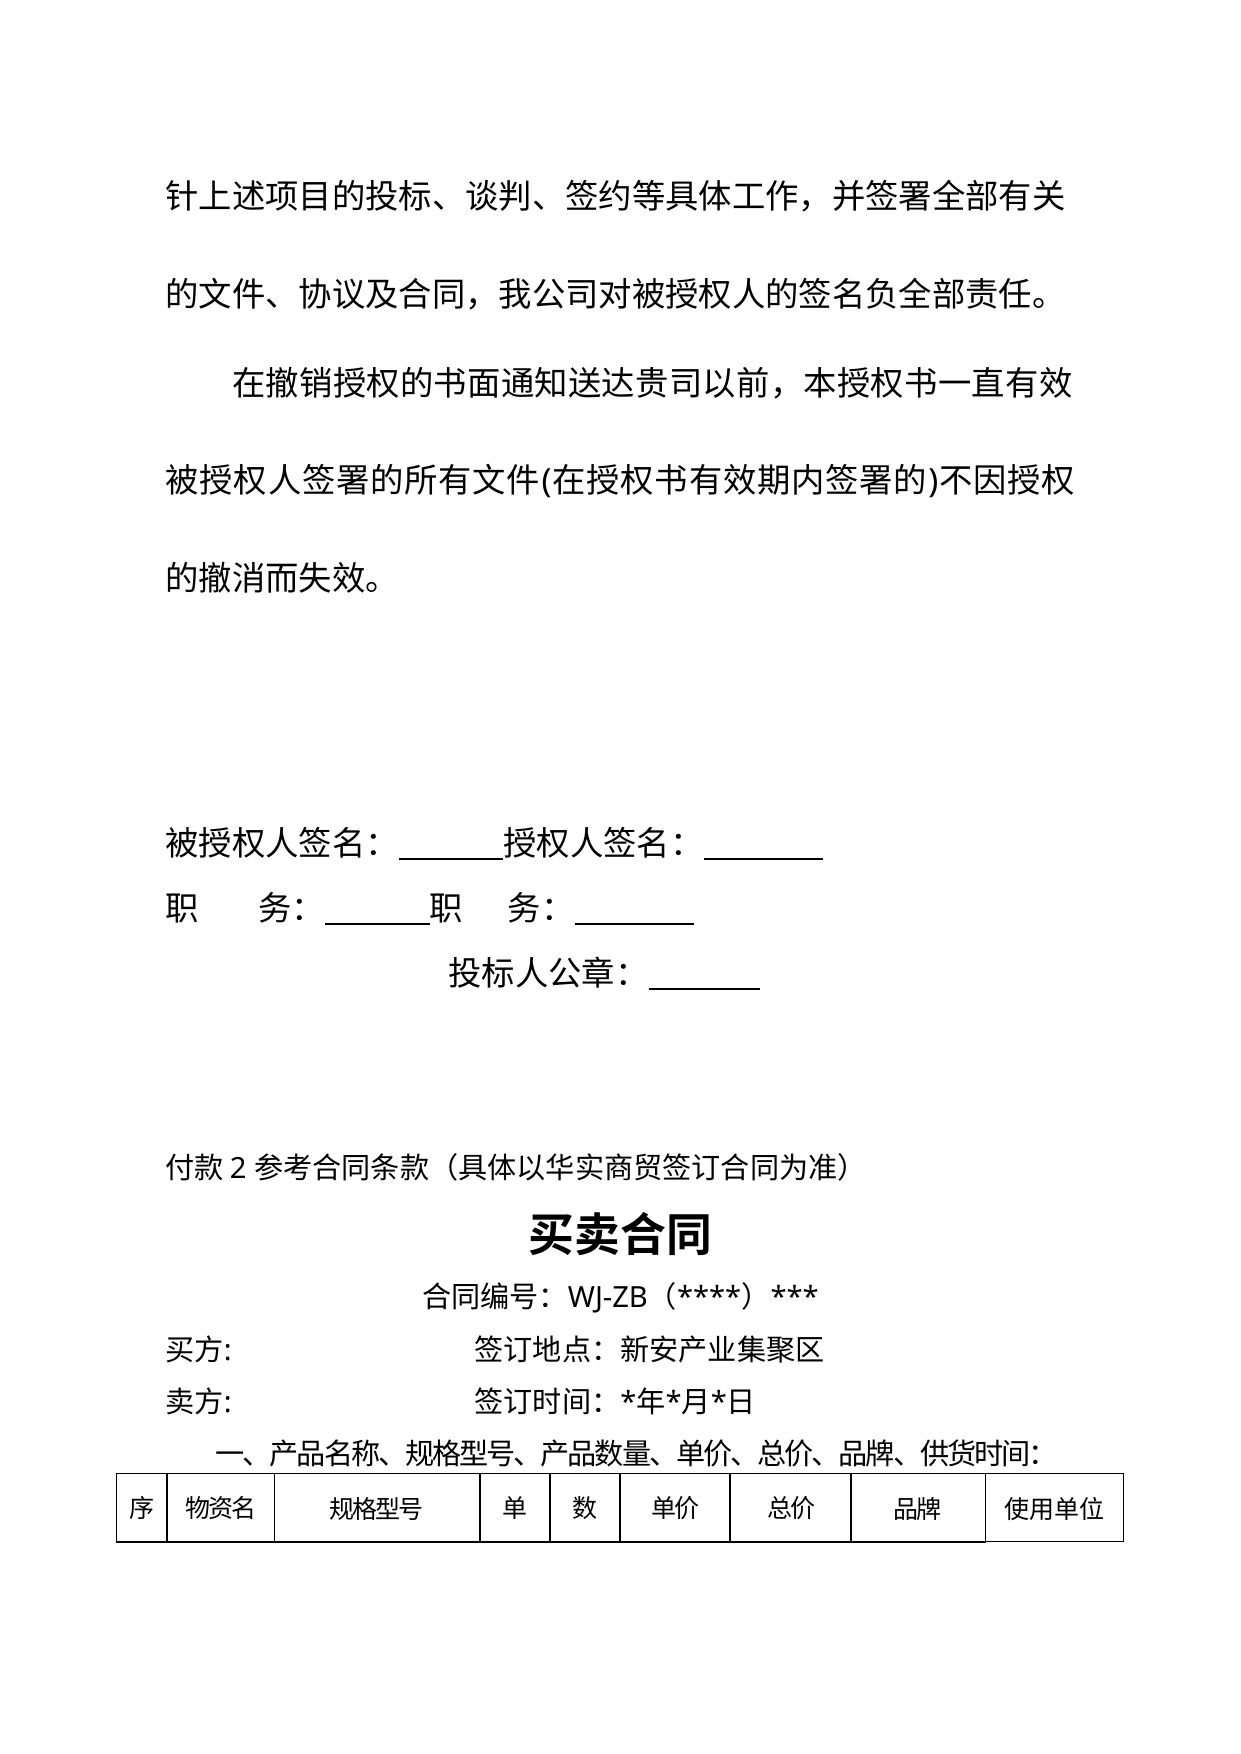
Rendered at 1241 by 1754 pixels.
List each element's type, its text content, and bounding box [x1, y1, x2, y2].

table_header 使用单位 [986, 1474, 1123, 1541]
table_header 序号 [117, 1474, 166, 1541]
text 付款2 参考合同条款（具体以华实商贸签订合同为准） [165, 1133, 1075, 1198]
table_header 总价（元） [731, 1474, 850, 1541]
text 合同编号：WJ-ZB（****）*** [165, 1264, 1075, 1316]
table_header 单价（元） [621, 1474, 729, 1541]
table_header 物资名称 [168, 1474, 274, 1541]
text 卖方: 签订时间：*年*月*日 [165, 1368, 1075, 1421]
text 一、产品名称、规格型号、产品数量、单价、总价、品牌、供货时间： [165, 1421, 1075, 1473]
text 职 务： 职 务： [165, 873, 1075, 938]
table_header 品牌 [852, 1474, 985, 1541]
text 被授权人签名： 授权人签名： [165, 808, 1075, 873]
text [165, 162, 1075, 324]
table_header 单位 [481, 1474, 549, 1541]
table_header 规格型号 [275, 1474, 479, 1541]
table_header 数量 [551, 1474, 619, 1541]
text 买方: 签订地点：新安产业集聚区 [165, 1316, 1075, 1368]
text 在撤销授权的书面通知送达贵司以前，本授权书一直有效。被授权人签署的所有文件(在授权书有效期内签署的)不因授权的撤消而失效。 [165, 348, 1075, 608]
text 投标人公章： [240, 938, 1075, 1003]
text 买卖合同 [165, 1198, 1075, 1264]
